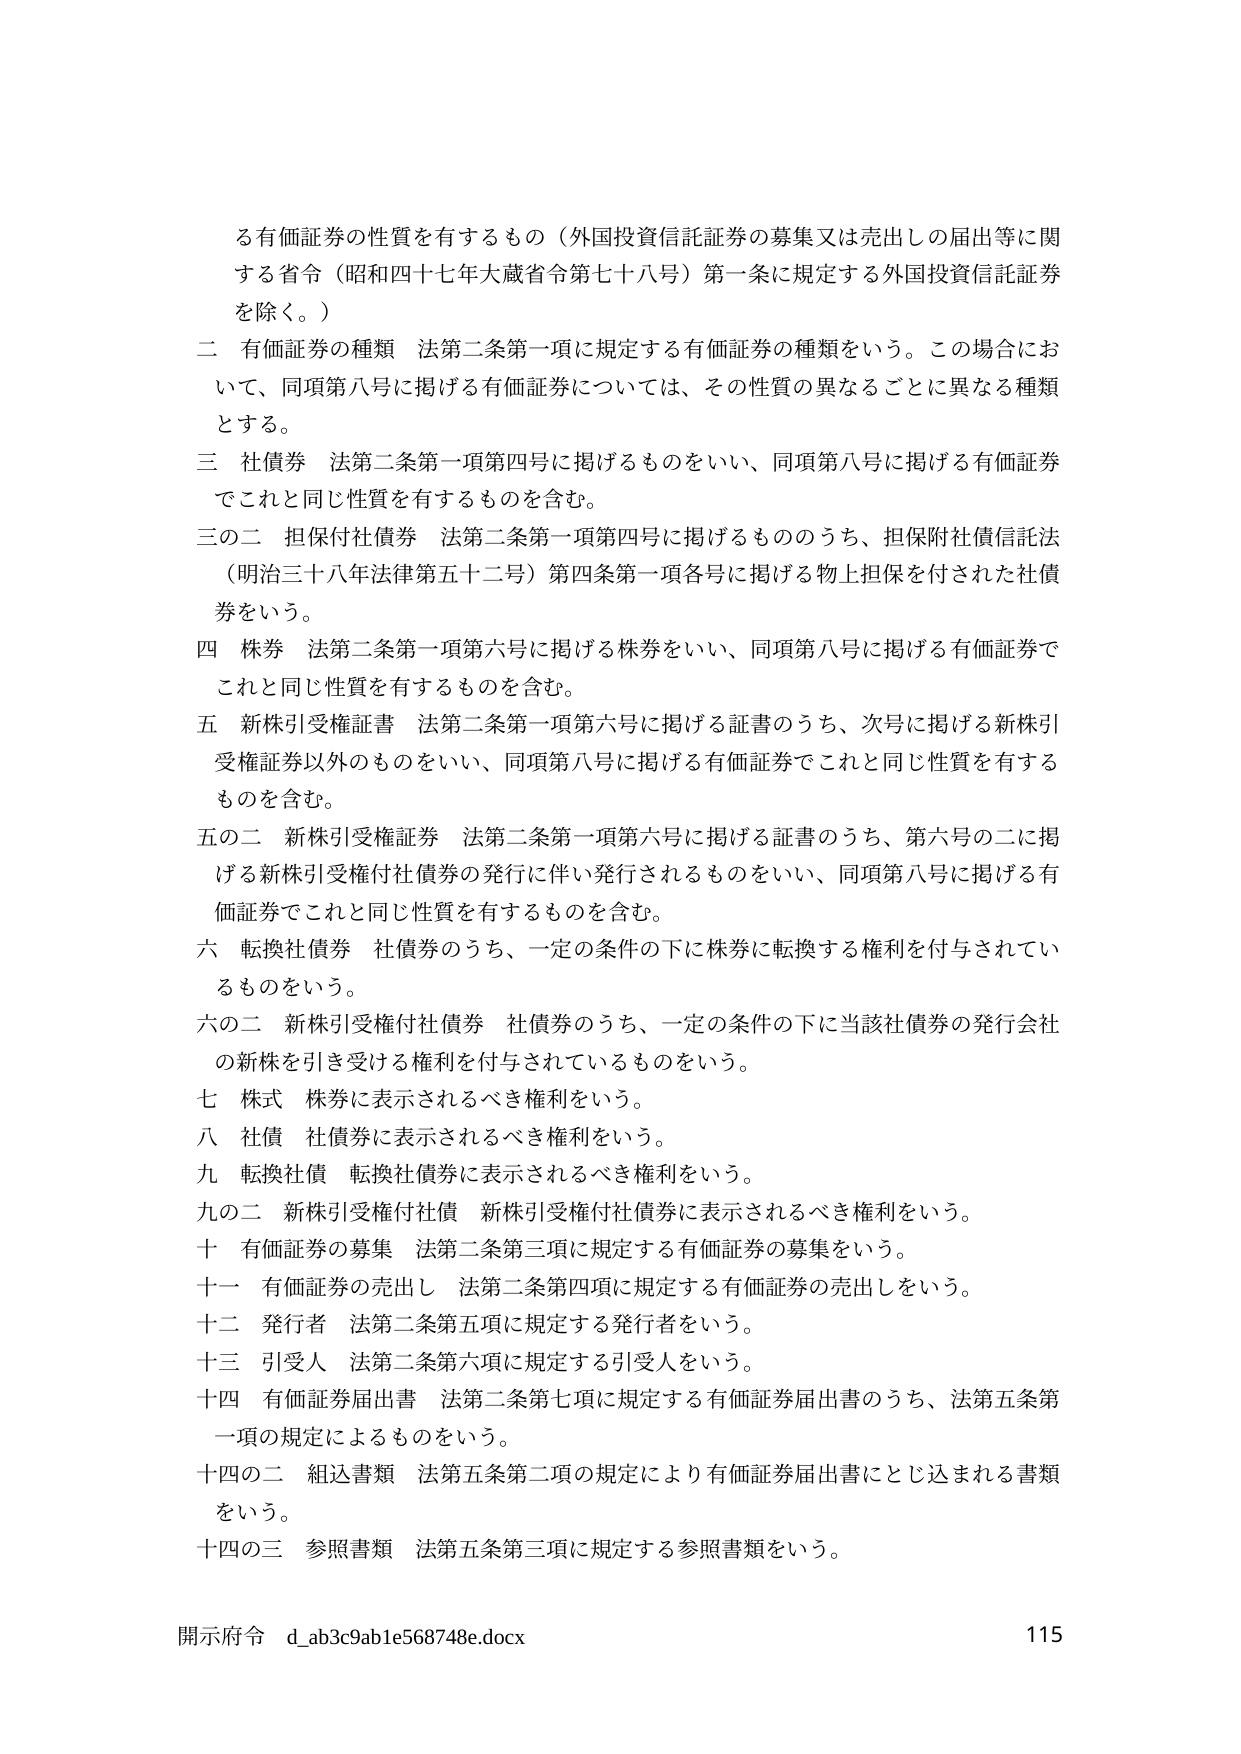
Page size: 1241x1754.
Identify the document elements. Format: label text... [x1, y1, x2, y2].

text 六の二 新株引受権付社債券 社債券のうち、一定の条件の下に当該社債券の発行会社の新株を引き受ける権利を付与されているものをいう。 [196, 1004, 1063, 1079]
text 十四の二 組込書類 法第五条第二項の規定により有価証券届出書にとじ込まれる書類をいう。 [196, 1454, 1063, 1529]
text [215, 217, 1063, 329]
text 六 転換社債券 社債券のうち、一定の条件の下に株券に転換する権利を付与されているものをいう。 [196, 929, 1063, 1004]
text 八 社債 社債券に表示されるべき権利をいう。 [196, 1117, 1063, 1154]
text 五の二 新株引受権証券 法第二条第一項第六号に掲げる証書のうち、第六号の二に掲げる新株引受権付社債券の発行に伴い発行されるものをいい、同項第八号に掲げる有価証券でこれと同じ性質を有するものを含む。 [196, 817, 1063, 929]
text 三の二 担保付社債券 法第二条第一項第四号に掲げるもののうち、担保附社債信託法（明治三十八年法律第五十二号）第四条第一項各号に掲げる物上担保を付された社債券をいう。 [196, 517, 1063, 629]
text 十四 有価証券届出書 法第二条第七項に規定する有価証券届出書のうち、法第五条第一項の規定によるものをいう。 [196, 1379, 1063, 1454]
text 十一 有価証券の売出し 法第二条第四項に規定する有価証券の売出しをいう。 [196, 1267, 1063, 1304]
text 九の二 新株引受権付社債 新株引受権付社債券に表示されるべき権利をいう。 [196, 1192, 1063, 1229]
text 七 株式 株券に表示されるべき権利をいう。 [196, 1079, 1063, 1117]
text 九 転換社債 転換社債券に表示されるべき権利をいう。 [196, 1154, 1063, 1192]
text 二 有価証券の種類 法第二条第一項に規定する有価証券の種類をいう。この場合において、同項第八号に掲げる有価証券については、その性質の異なるごとに異なる種類とする。 [196, 329, 1063, 442]
text 十二 発行者 法第二条第五項に規定する発行者をいう。 [196, 1304, 1063, 1342]
text 十四の三 参照書類 法第五条第三項に規定する参照書類をいう。 [196, 1529, 1063, 1567]
text 四 株券 法第二条第一項第六号に掲げる株券をいい、同項第八号に掲げる有価証券でこれと同じ性質を有するものを含む。 [196, 629, 1063, 704]
text 十三 引受人 法第二条第六項に規定する引受人をいう。 [196, 1342, 1063, 1379]
text 三 社債券 法第二条第一項第四号に掲げるものをいい、同項第八号に掲げる有価証券でこれと同じ性質を有するものを含む。 [196, 442, 1063, 517]
text 十 有価証券の募集 法第二条第三項に規定する有価証券の募集をいう。 [196, 1229, 1063, 1267]
text 五 新株引受権証書 法第二条第一項第六号に掲げる証書のうち、次号に掲げる新株引受権証券以外のものをいい、同項第八号に掲げる有価証券でこれと同じ性質を有するものを含む。 [196, 704, 1063, 817]
